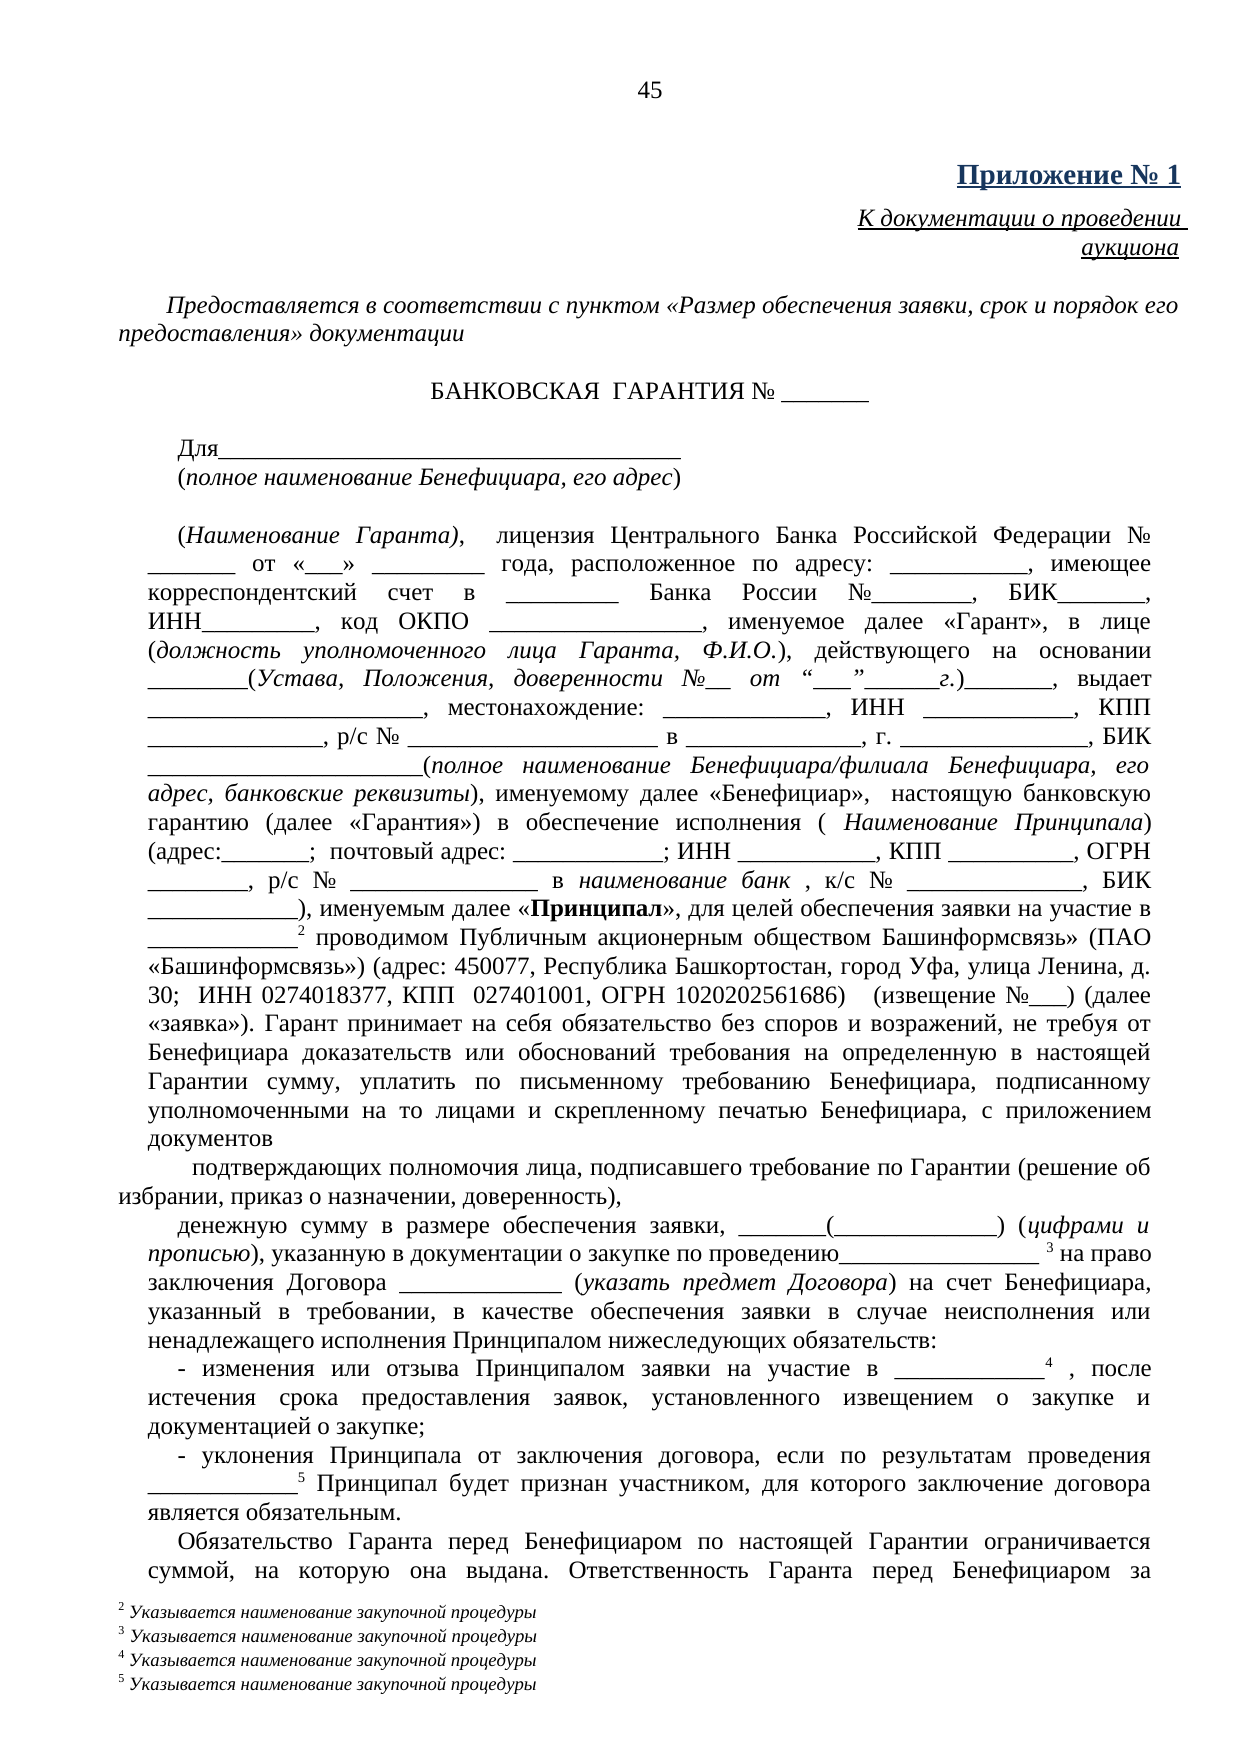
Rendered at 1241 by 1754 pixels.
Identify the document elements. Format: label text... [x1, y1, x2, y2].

text - уклонения Принципала от заключения договора, если по результатам проведения ____________ Принципал будет признан участником, для которого заключение договора является обязательным. [148, 1440, 1152, 1526]
text подтверждающих полномочия лица, подписавшего требование по Гарантии (решение об избрании, приказ о назначении, доверенность), [118, 1152, 1152, 1210]
text денежную сумму в размере обеспечения заявки, _______(_____________) (цифрами и прописью), указанную в документации о закупке по проведению________________ на право заключения Договора _____________ (указать предмет Договора) на счет Бенефициара, указанный в требовании, в качестве обеспечения заявки в случае неисполнения или ненадлежащего исполнения Принципалом нижеследующих обязательств: [148, 1210, 1152, 1353]
text Предоставляется в соответствии с пунктом «Размер обеспечения заявки, срок и порядок его предоставления» документации [118, 290, 1181, 347]
text (Наименование Гаранта), лицензия Центрального Банка Российской Федерации № _______ от «___» _________ года, расположенное по адресу: ___________, имеющее корреспондентский счет в _________ Банка России №________, БИК_______, ИНН_________, код ОКПО _________________, именуемое далее «Гарант», в лице (должность уполномоченного лица Гаранта, Ф.И.О.), действующего на основании ________(Устава, Положения, доверенности №__ от “___”______г.)_______, выдает ______________________, местонахождение: _____________, ИНН ____________, КПП ______________, р/с № ____________________ в ______________, г. _______________, БИК ______________________(полное наименование Бенефициара/филиала Бенефициара, его адрес, банковские реквизиты), именуемому далее «Бенефициар», настоящую банковскую гарантию (далее «Гарантия») в обеспечение исполнения ( Наименование Принципала) (адрес:_______; почтовый адрес: ____________; ИНН ___________, КПП __________, ОГРН ________, р/с № _______________ в наименование банк , к/c № ______________, БИК ____________), именуемым далее «Принципал», для целей обеспечения заявки на участие в ____________ проводимом Публичным акционерным обществом Башинформсвязь» (ПАО «Башинформсвязь») (адрес: 450077, Республика Башкортостан, город Уфа, улица Ленина, д. 30; ИНН 0274018377, КПП 027401001, ОГРН 1020202561686) (извещение №___) (далее «заявка»). Гарант принимает на себя обязательство без споров и возражений, не требуя от Бенефициара доказательств или обоснований требования на определенную в настоящей Гарантии сумму, уплатить по письменному требованию Бенефициара, подписанному уполномоченными на то лицами и скрепленному печатью Бенефициара, с приложением документов [148, 520, 1152, 1152]
text (полное наименование Бенефициара, его адрес) [148, 462, 1152, 491]
subtitle Приложение № 1 [163, 157, 1181, 191]
text К документации о проведении [118, 203, 1181, 232]
text - изменения или отзыва Принципалом заявки на участие в ____________ , после истечения срока предоставления заявок, установленного извещением о закупке и документацией о закупке; [148, 1353, 1152, 1440]
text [148, 1526, 1152, 1583]
text аукциона [118, 232, 1181, 261]
text БАНКОВСКАЯ ГАРАНТИЯ № _______ [118, 376, 1181, 405]
text Для_____________________________________ [148, 433, 1152, 462]
